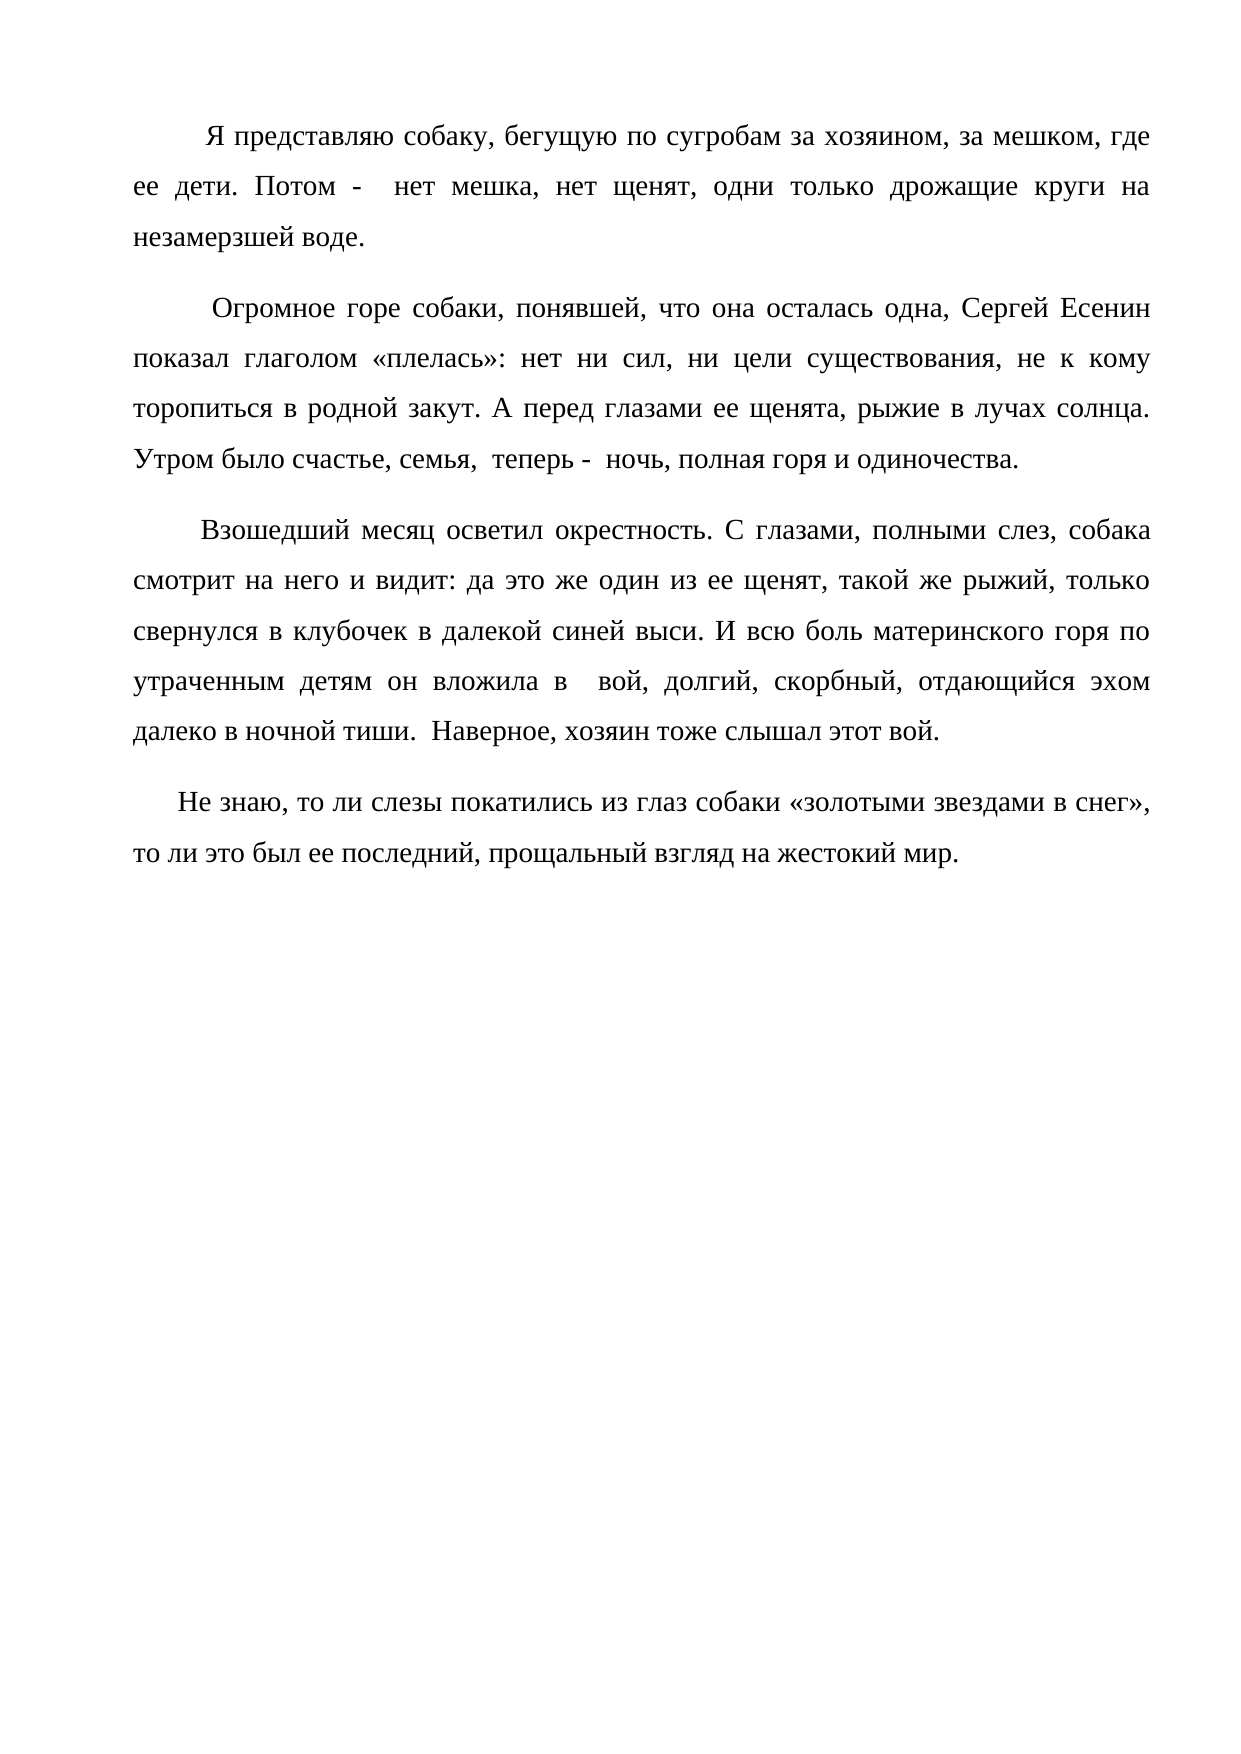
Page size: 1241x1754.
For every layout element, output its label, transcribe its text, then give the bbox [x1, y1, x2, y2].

text Не знаю, то ли слезы покатились из глаз собаки «золотыми звездами в снег», то ли это был ее последний, прощальный взгляд на жестокий мир. [133, 784, 1152, 868]
text Взошедший месяц осветил окрестность. С глазами, полными слез, собака смотрит на него и видит: да это же один из ее щенят, такой же рыжий, только свернулся в клубочек в далекой синей выси. И всю боль материнского горя по утраченным детям он вложила в вой, долгий, скорбный, отдающийся эхом далеко в ночной тиши. Наверное, хозяин тоже слышал этот вой. [133, 512, 1152, 747]
text Я представляю собаку, бегущую по сугробам за хозяином, за мешком, где ее дети. Потом - нет мешка, нет щенят, одни только дрожащие круги на незамерзшей воде. [133, 118, 1152, 252]
text Огромное горе собаки, понявшей, что она осталась одна, Сергей Есенин показал глаголом «плелась»: нет ни сил, ни цели существования, не к кому торопиться в родной закут. А перед глазами ее щенята, рыжие в лучах солнца. Утром было счастье, семья, теперь - ночь, полная горя и одиночества. [133, 290, 1152, 474]
